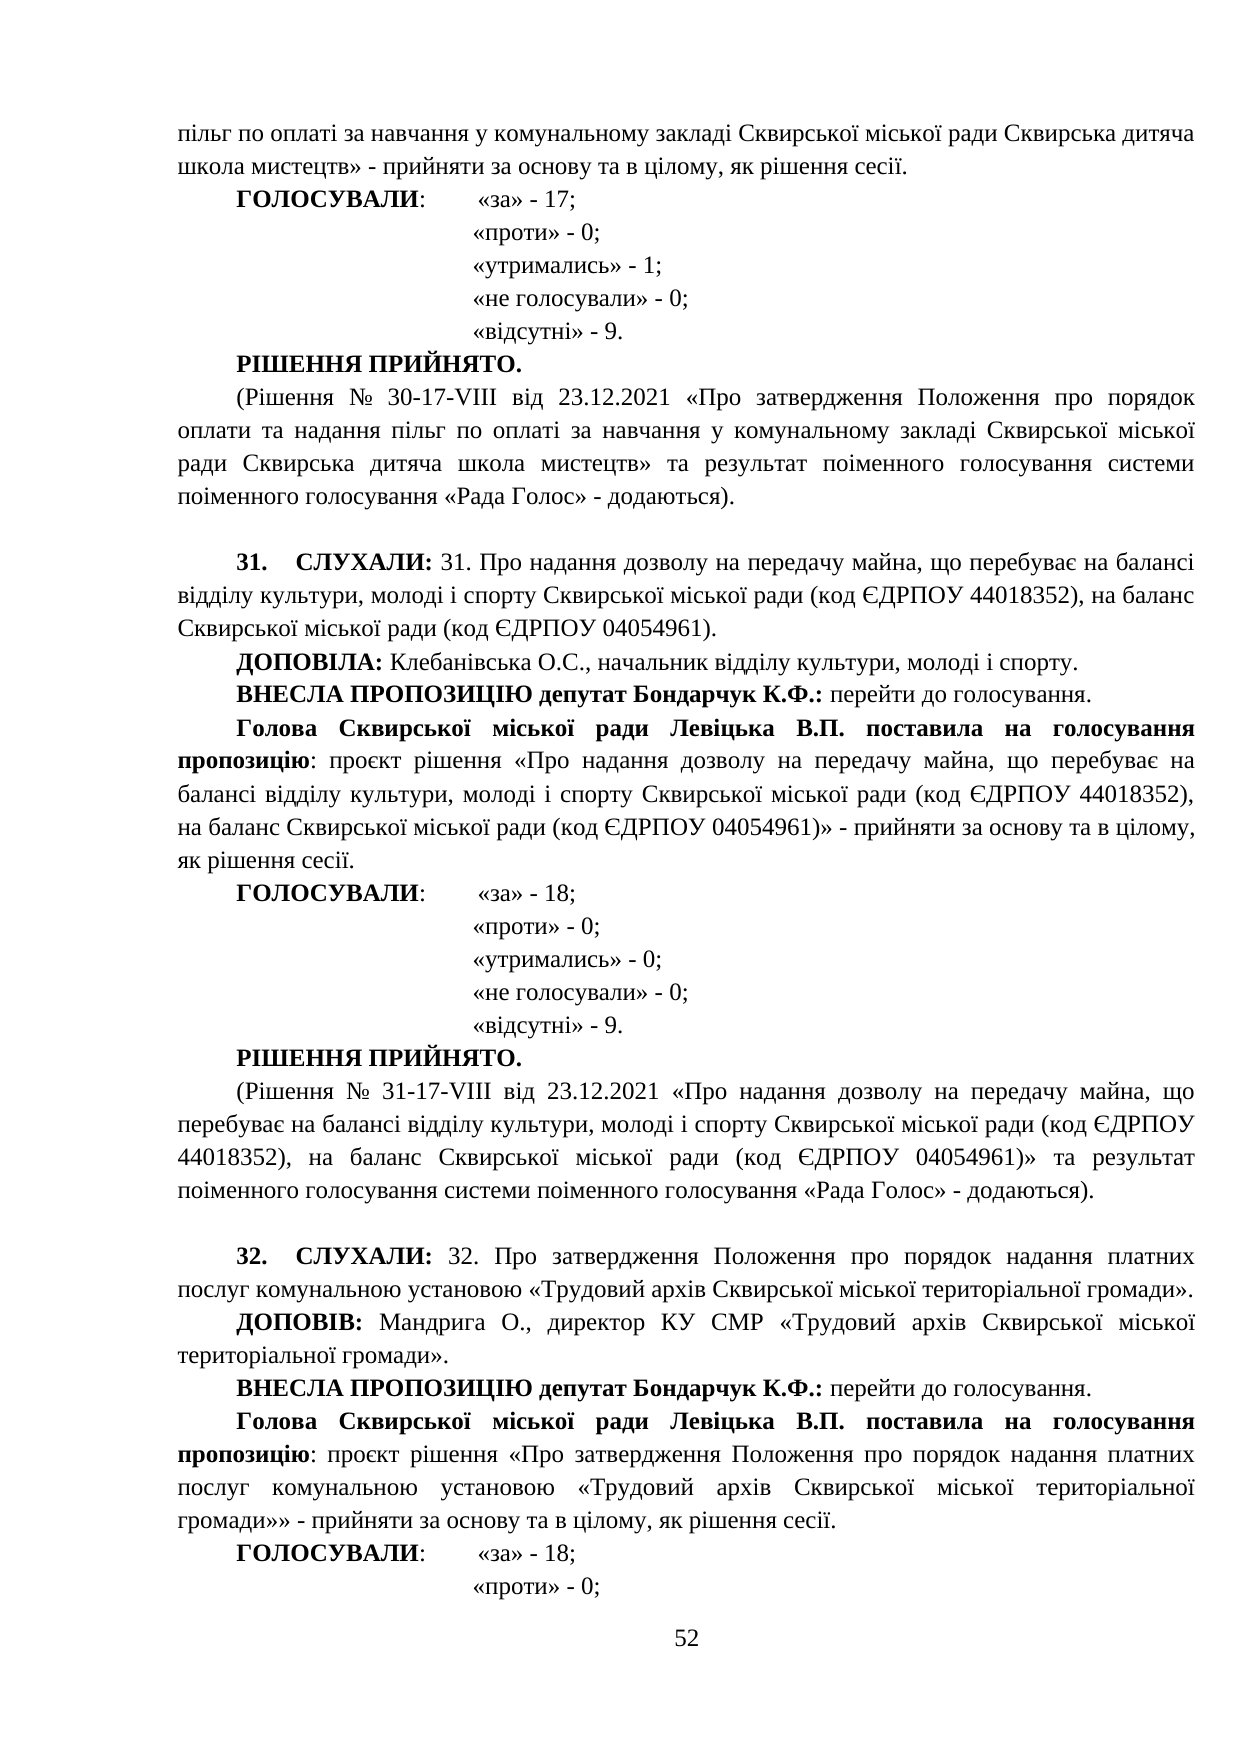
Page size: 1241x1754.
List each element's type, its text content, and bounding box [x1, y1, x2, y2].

text «утримались» - 0; [428, 944, 1196, 972]
text Голова Сквирської міської ради Левіцька В.П. поставила на голосування пропозицію: проєкт рішення «Про затвердження Положення про порядок надання платних послуг комунальною установою «Трудовий архів Сквирської міської територіальної громади»» - прийняти за основу та в цілому, як рішення сесії. [177, 1406, 1196, 1534]
text «не голосували» - 0; [428, 283, 1196, 312]
text ВНЕСЛА ПРОПОЗИЦІЮ депутат Бондарчук К.Ф.: перейти до голосування. [177, 679, 1196, 708]
text Голова Сквирської міської ради Левіцька В.П. поставила на голосування пропозицію: проєкт рішення «Про надання дозволу на передачу майна, що перебуває на балансі відділу культури, молоді і спорту Сквирської міської ради (код ЄДРПОУ 44018352), на баланс Сквирської міської ради (код ЄДРПОУ 04054961)» - прийняти за основу та в цілому, як рішення сесії. [177, 713, 1196, 873]
text ДОПОВІВ: Мандрига О., директор КУ СМР «Трудовий архів Сквирської міської територіальної громади». [177, 1307, 1196, 1369]
text ДОПОВІЛА: Клебанівська О.С., начальник відділу культури, молоді і спорту. [177, 647, 1196, 675]
text «не голосували» - 0; [428, 977, 1196, 1006]
text «проти» - 0; [428, 1571, 1196, 1600]
text (Рішення № 31-17-VIII від 23.12.2021 «Про надання дозволу на передачу майна, що перебуває на балансі відділу культури, молоді і спорту Сквирської міської ради (код ЄДРПОУ 44018352), на баланс Сквирської міської ради (код ЄДРПОУ 04054961)» та результат поіменного голосування системи поіменного голосування «Рада Голос» - додаються). [177, 1076, 1196, 1204]
text «відсутні» - 9. [428, 316, 1196, 345]
text «відсутні» - 9. [428, 1010, 1196, 1038]
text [177, 118, 1196, 180]
text «проти» - 0; [428, 911, 1196, 939]
text ВНЕСЛА ПРОПОЗИЦІЮ депутат Бондарчук К.Ф.: перейти до голосування. [177, 1373, 1196, 1402]
text ГОЛОСУВАЛИ: «за» - 18; [177, 878, 1196, 906]
text РІШЕННЯ ПРИЙНЯТО. [177, 349, 1196, 378]
text РІШЕННЯ ПРИЙНЯТО. [177, 1043, 1196, 1072]
text «утримались» - 1; [428, 250, 1196, 279]
list СЛУХАЛИ: 32. Про затвердження Положення про порядок надання платних послуг комунальною установою «Трудовий архів Сквирської міської територіальної громади». [177, 1241, 1196, 1303]
text «проти» - 0; [428, 217, 1196, 246]
text ГОЛОСУВАЛИ: «за» - 18; [177, 1538, 1196, 1567]
text ГОЛОСУВАЛИ: «за» - 17; [177, 184, 1196, 213]
text (Рішення № 30-17-VIII від 23.12.2021 «Про затвердження Положення про порядок оплати та надання пільг по оплаті за навчання у комунальному закладі Сквирської міської ради Сквирська дитяча школа мистецтв» та результат поіменного голосування системи поіменного голосування «Рада Голос» - додаються). [177, 382, 1196, 510]
list СЛУХАЛИ: 31. Про надання дозволу на передачу майна, що перебуває на балансі відділу культури, молоді і спорту Сквирської міської ради (код ЄДРПОУ 44018352), на баланс Сквирської міської ради (код ЄДРПОУ 04054961). [177, 547, 1196, 642]
